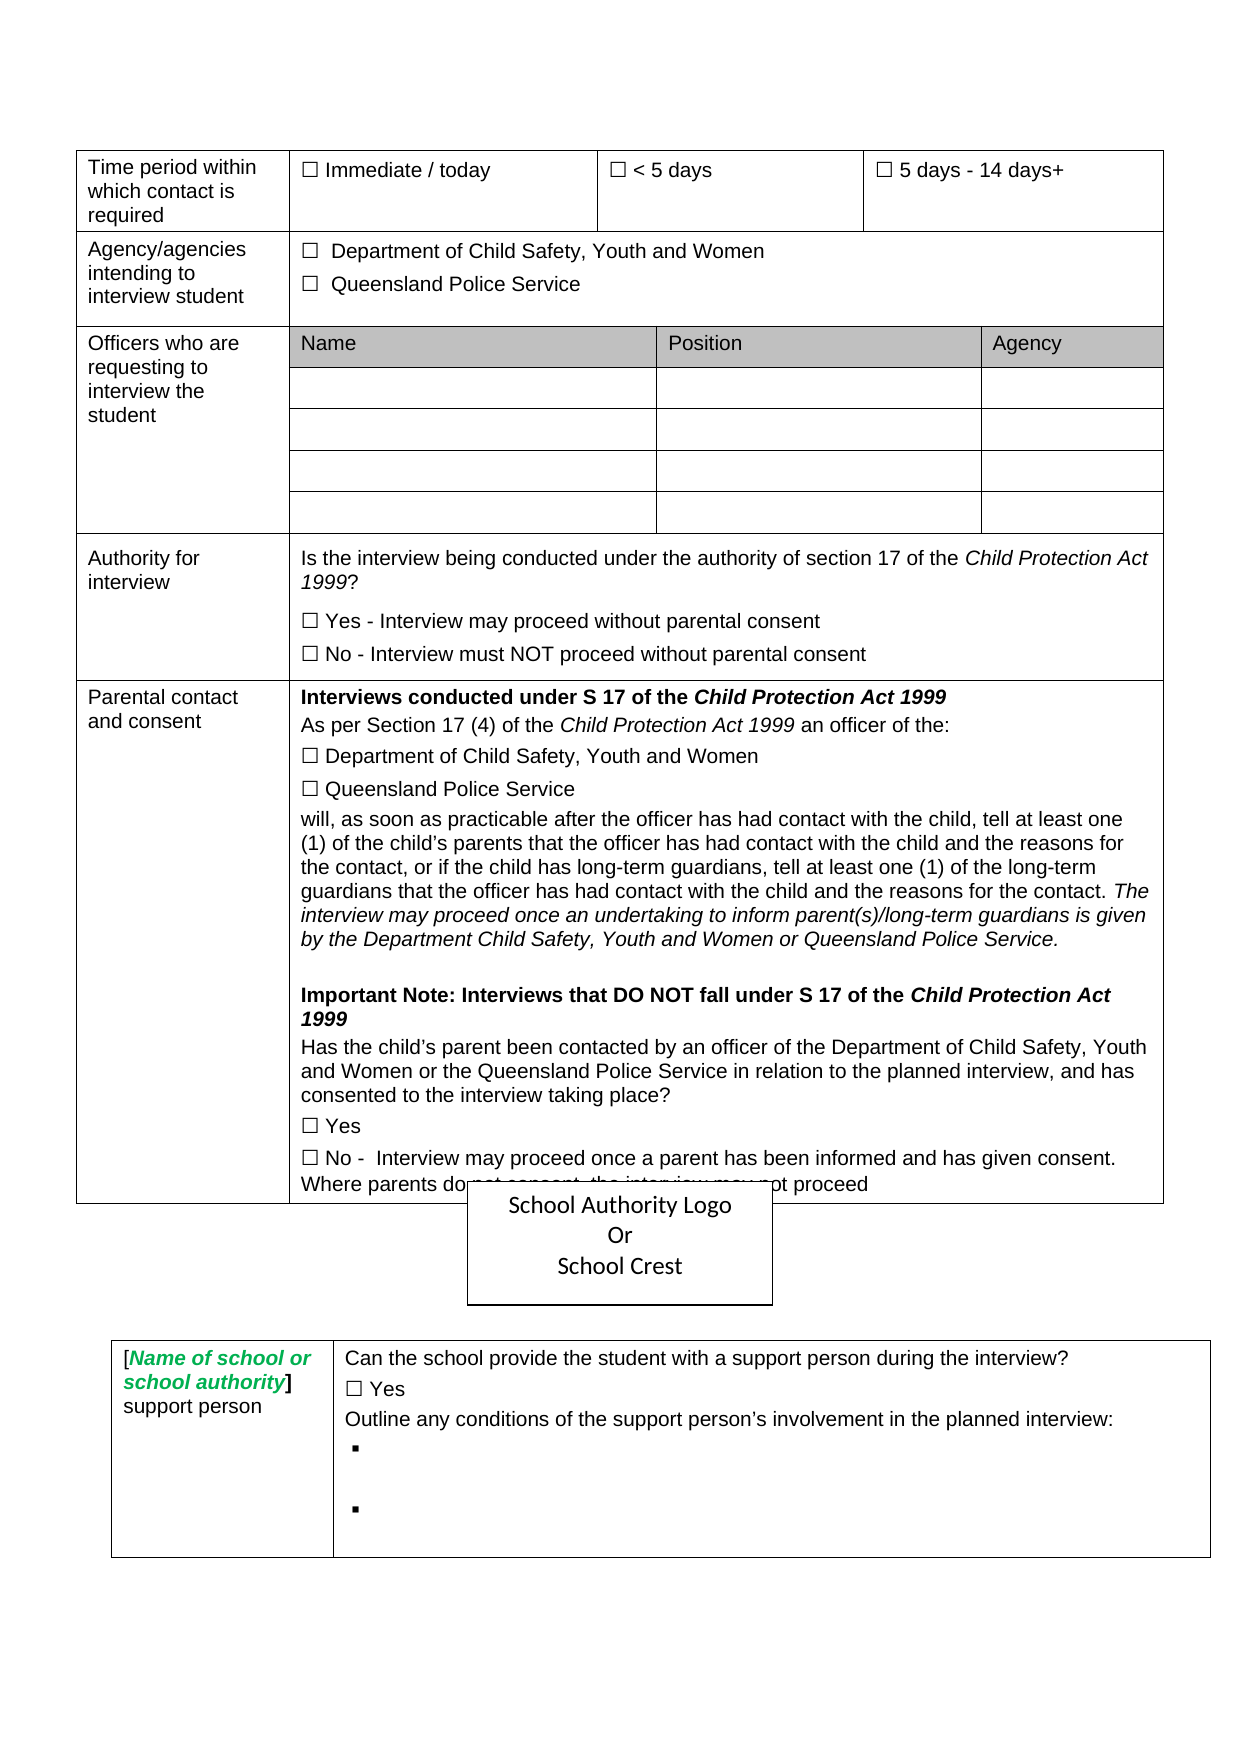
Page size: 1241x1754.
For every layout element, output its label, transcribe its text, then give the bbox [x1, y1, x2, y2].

table_cell [982, 409, 1163, 450]
table_cell Agency [982, 327, 1163, 367]
table_cell Immediate / today [290, 151, 597, 231]
table_cell 5 days - 14 days+ [864, 151, 1163, 231]
table_cell [290, 492, 656, 532]
table_cell [290, 368, 656, 408]
table_cell [657, 409, 981, 450]
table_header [334, 1341, 1210, 1557]
table_cell [290, 409, 656, 450]
table_cell [290, 451, 656, 491]
table_cell Department of Child Safety, Youth and Women Queensland Police Service [290, 232, 1163, 326]
table_cell [657, 368, 981, 408]
table_cell Agency/agencies intending to interview student [77, 232, 289, 326]
table_cell Authority for interview [77, 534, 289, 680]
table_cell Time period within which contact is required [77, 151, 289, 231]
table_cell [982, 368, 1163, 408]
table_cell < 5 days [598, 151, 863, 231]
table_cell [657, 451, 981, 491]
table_cell Officers who are requesting to interview the student [77, 327, 289, 532]
table_cell Name [290, 327, 656, 367]
table_cell [982, 451, 1163, 491]
table_cell Is the interview being conducted under the authority of section 17 of the Child Protection Act 1999? Yes - Interview may proceed without parental consent No - Interview must NOT proceed without parental consent [290, 534, 1163, 680]
table_cell [657, 492, 981, 532]
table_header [112, 1341, 333, 1557]
table_cell [982, 492, 1163, 532]
table_cell Interviews conducted under S 17 of the Child Protection Act 1999 As per Section 17 (4) of the Child Protection Act 1999 an officer of the: Department of Child Safety, Youth and Women Police Service will, as soon as practicable after the officer has had contact with the child, tell at least one (1) of the child’s parents that the officer has had contact with the child and the reasons for the contact, or if the child has long-term guardians, tell at least one (1) of the long-term guardians that the officer has had contact with the child and the reasons for the contact. The interview may proceed once an undertaking to inform parent(s)/long-term guardians is given by the Department Child Safety, Youth and Women or Queensland Police Service. Important Note: Interviews that DO NOT fall under S 17 of the Child Protection Act 1999 Has the child’s parent been contacted by an officer of the Department of Child Safety, Youth and Women or the Queensland Police Service in relation to the planned interview, and has consented to the interview taking place? Yes No - Interview may proceed once a parent has been informed and has given consent. Where parents do not consent, the interview may not proceed [290, 681, 1163, 1203]
table_cell Position [657, 327, 981, 367]
table_cell Parental contact and consent [77, 681, 289, 1203]
